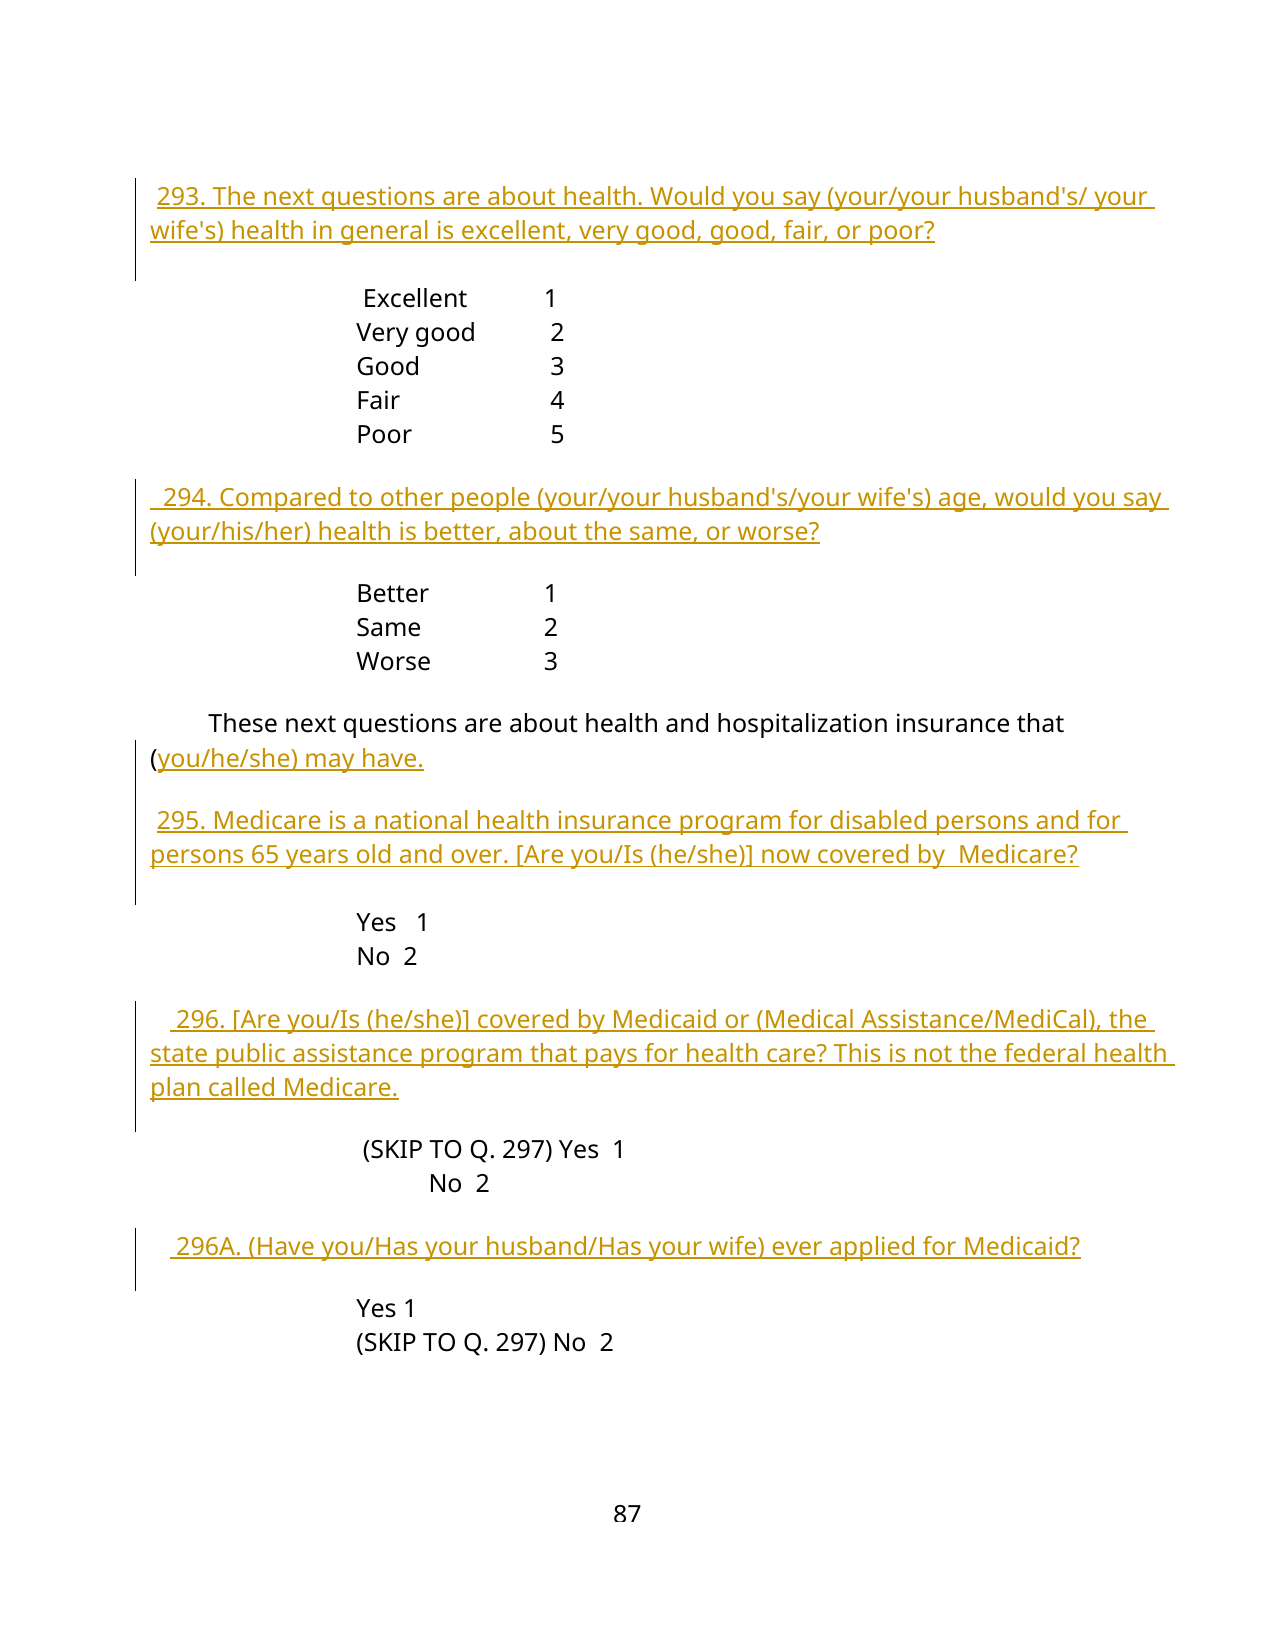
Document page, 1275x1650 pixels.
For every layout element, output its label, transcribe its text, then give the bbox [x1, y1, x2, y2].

text Fair 4 [150, 383, 1209, 417]
text No 2 [150, 1166, 1209, 1200]
text Same 2 [150, 610, 1209, 644]
text Poor 5 [150, 417, 1209, 451]
text No 2 [150, 939, 1209, 973]
text Good 3 [150, 349, 1209, 383]
text Very good 2 [150, 314, 1209, 349]
text These next questions are about health and hospitalization insurance that ( [150, 706, 1209, 774]
text (SKIP TO Q. 297) No 2 [150, 1325, 1209, 1359]
text Excellent 1 [150, 281, 1209, 314]
text (SKIP TO Q. 297) Yes 1 [150, 1132, 1209, 1166]
text Worse 3 [150, 644, 1209, 678]
text Yes 1 [150, 1291, 1209, 1325]
text Better 1 [150, 576, 1209, 610]
text Yes 1 [150, 905, 1209, 939]
